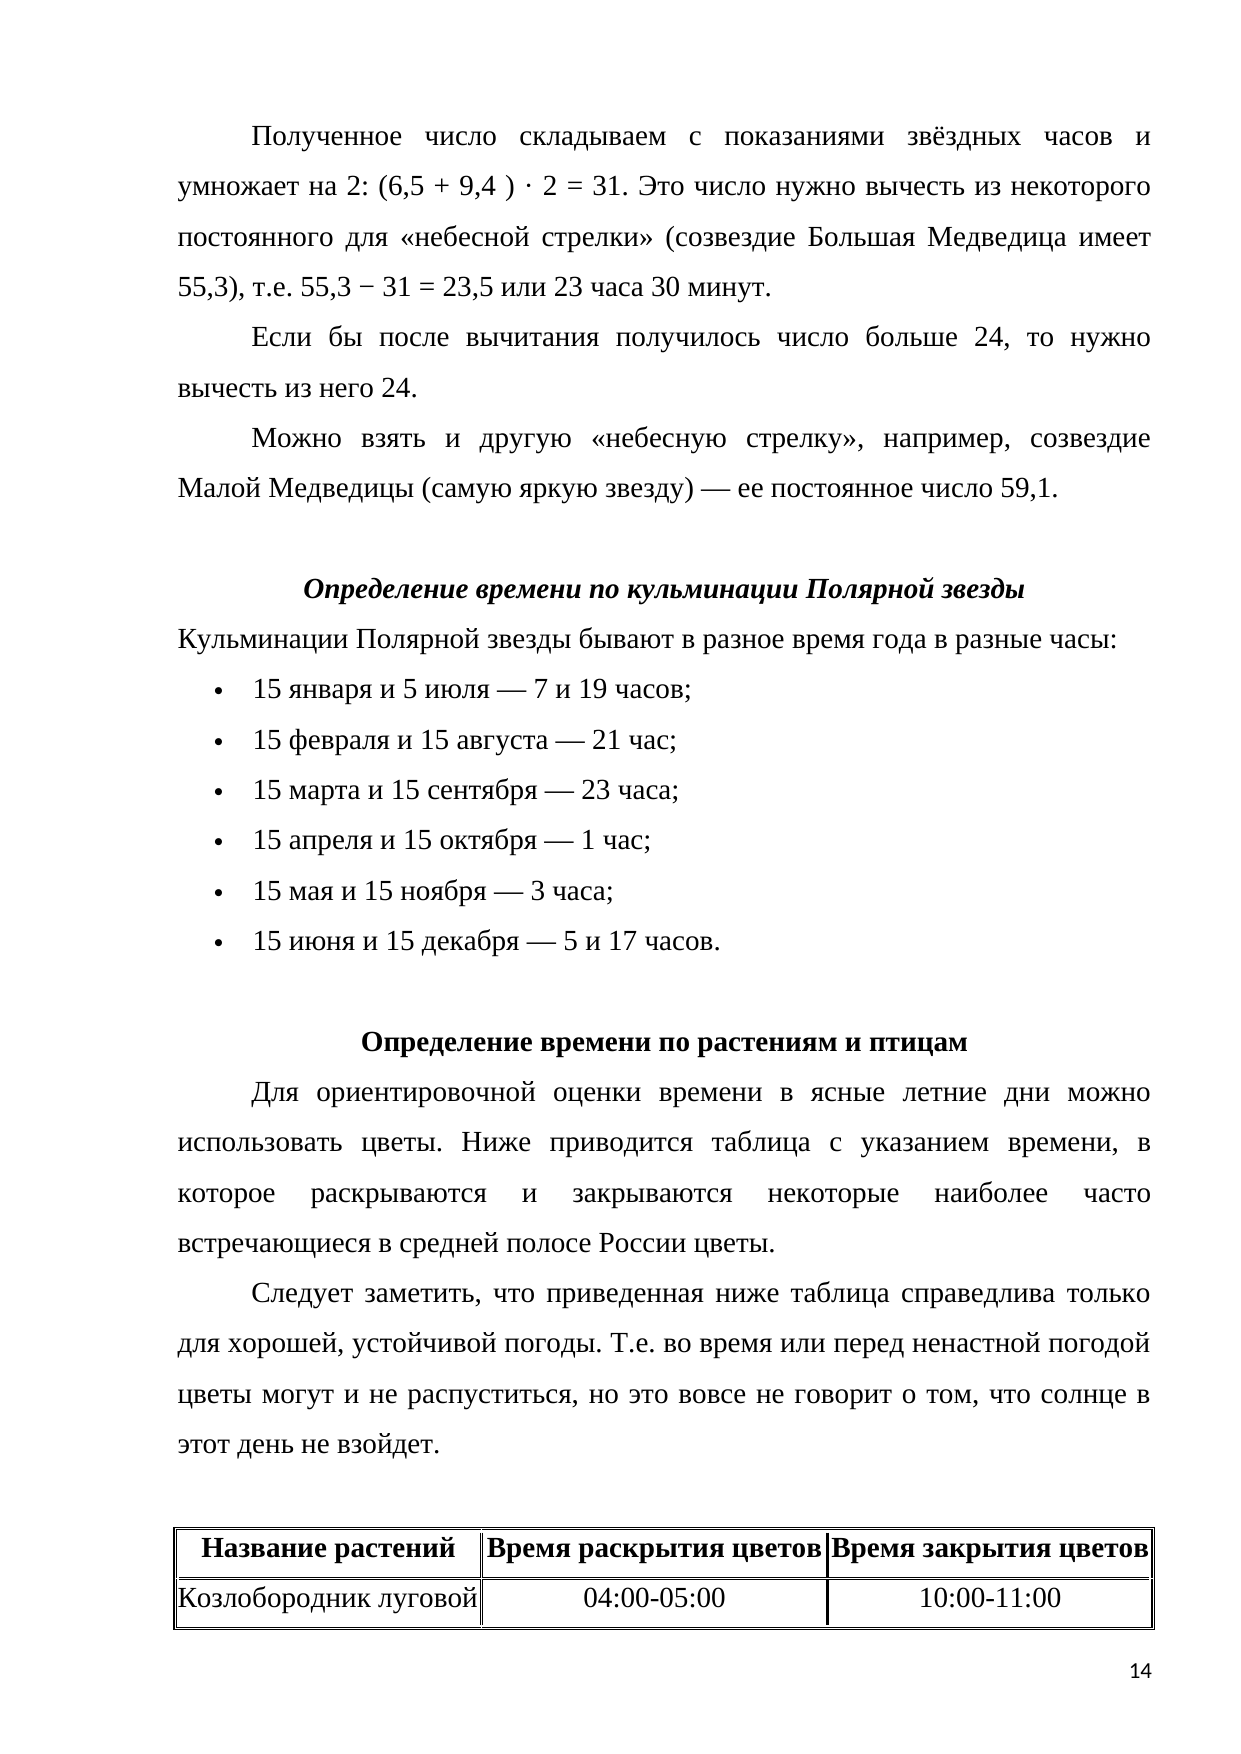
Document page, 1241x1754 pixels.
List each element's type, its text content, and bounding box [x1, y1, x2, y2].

text Полученное число складываем с показаниями звёздных часов и умножает на 2: (6,5 + 9,4 ) · 2 = 31. Это число нужно вычесть из некоторого постоянного для «небесной стрелки» (созвездие Большая Медведица имеет 55,3), т.е. 55,3 − 31 = 23,5 или 23 часа 30 минут. [177, 118, 1152, 303]
list 15 июня и 15 декабря — 5 и 17 часов. [215, 923, 1152, 957]
text Если бы после вычитания получилось число больше 24, то нужно вычесть из него 24. [177, 319, 1152, 403]
text Для ориентировочной оценки времени в ясные летние дни можно использовать цветы. Ниже приводится таблица с указанием времени, в которое раскрываются и закрываются некоторые наиболее часто встречающиеся в средней полосе России цветы. [177, 1074, 1152, 1258]
text Можно взять и другую «небесную стрелку», например, созвездие Малой Медведицы (самую яркую звезду) — ее постоянное число 59,1. [177, 420, 1152, 504]
text Следует заметить, что приведенная ниже таблица справедлива только для хорошей, устойчивой погоды. Т.е. во время или перед ненастной погодой цветы могут и не распуститься, но это вовсе не говорит о том, что солнце в этот день не взойдет. [177, 1275, 1152, 1460]
text Определение времени по растениям и птицам [177, 1024, 1152, 1057]
list 15 марта и 15 сентября — 23 часа; [215, 772, 1152, 806]
text Кульминации Полярной звезды бывают в разное время года в разные часы: [177, 621, 1152, 655]
table_cell Козлобородник луговой [175, 1577, 482, 1627]
table_cell 04:00-05:00 [482, 1580, 827, 1627]
table_cell 10:00-11:00 [827, 1577, 1153, 1627]
list 15 января и 5 июля — 7 и 19 часов; [215, 672, 1152, 705]
list 15 февраля и 15 августа — 21 час; [215, 722, 1152, 755]
table_header Название растений [177, 1530, 482, 1577]
table_header Время раскрытия цветов [482, 1530, 827, 1577]
list 15 апреля и 15 октября — 1 час; [215, 822, 1152, 856]
list 15 мая и 15 ноября — 3 часа; [215, 873, 1152, 906]
table_header Время закрытия цветов [827, 1530, 1151, 1577]
text Определение времени по кульминации Полярной звезды [177, 571, 1152, 604]
